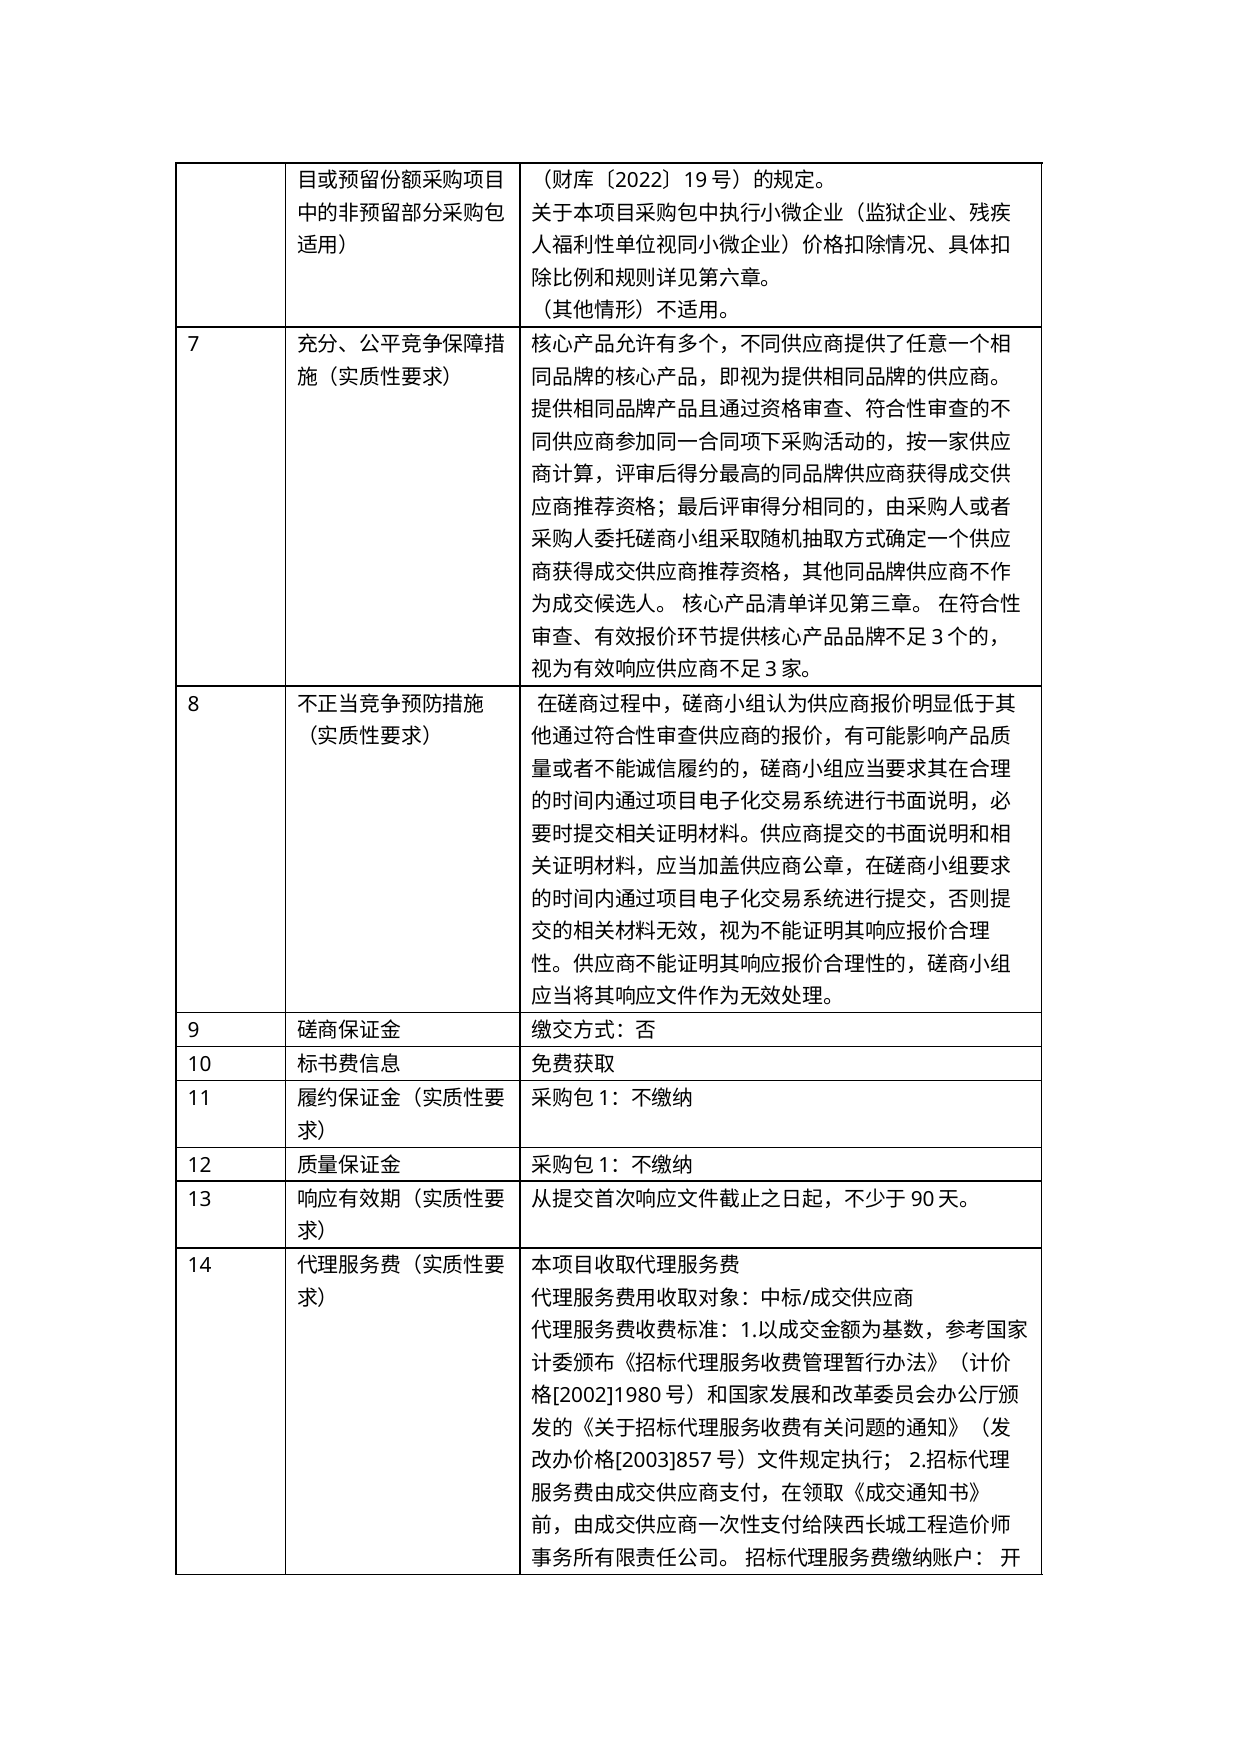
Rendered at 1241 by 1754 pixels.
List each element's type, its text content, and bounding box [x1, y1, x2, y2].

table_cell 7 [177, 328, 285, 685]
table_cell 不正当竞争预防措施 （实质性要求） [286, 687, 519, 1012]
table_cell 14 [177, 1249, 285, 1573]
table_cell 9 [177, 1013, 285, 1046]
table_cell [521, 164, 1041, 326]
table_cell 缴交方式：否 [521, 1013, 1041, 1046]
table_cell 充分、公平竞争保障措施（实质性要求） [286, 328, 519, 685]
table_cell 标书费信息 [286, 1047, 519, 1080]
table_cell 在磋商过程中，磋商小组认为供应商报价明显低于其他通过符合性审查供应商的报价，有可能影响产品质量或者不能诚信履约的，磋商小组应当要求其在合理的时间内通过项目电子化交易系统进行书面说明，必要时提交相关证明材料。供应商提交的书面说明和相关证明材料，应当加盖供应商公章，在磋商小组要求的时间内通过项目电子化交易系统进行提交，否则提交的相关材料无效，视为不能证明其响应报价合理性。供应商不能证明其响应报价合理性的，磋商小组应当将其响应文件作为无效处理。 [521, 687, 1041, 1012]
table_cell 采购包1：不缴纳 [521, 1081, 1041, 1146]
table_cell 代理服务费（实质性要求） [286, 1249, 519, 1573]
table_cell 核心产品允许有多个，不同供应商提供了任意一个相同品牌的核心产品，即视为提供相同品牌的供应商。 提供相同品牌产品且通过资格审查、符合性审查的不同供应商参加同一合同项下采购活动的，按一家供应商计算，评审后得分最高的同品牌供应商获得成交供应商推荐资格；最后评审得分相同的，由采购人或者采购人委托磋商小组采取随机抽取方式确定一个供应商获得成交供应商推荐资格，其他同品牌供应商不作为成交候选人。 核心产品清单详见第三章。 在符合性审查、有效报价环节提供核心产品品牌不足3个的，视为有效响应供应商不足3家。 [521, 328, 1041, 685]
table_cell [286, 164, 519, 326]
table_cell 12 [177, 1148, 285, 1180]
table_cell 6 [177, 164, 285, 326]
table_cell 13 [177, 1182, 285, 1247]
table_cell 响应有效期（实质性要求） [286, 1182, 519, 1247]
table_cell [521, 1249, 1041, 1573]
table_cell 从提交首次响应文件截止之日起，不少于90天。 [521, 1182, 1041, 1247]
table_cell 采购包1：不缴纳 [521, 1148, 1041, 1180]
table_cell 履约保证金（实质性要求） [286, 1081, 519, 1146]
table_cell 免费获取 [521, 1047, 1041, 1080]
table_cell 8 [177, 687, 285, 1012]
table_cell 质量保证金 [286, 1148, 519, 1180]
table_cell 10 [177, 1047, 285, 1080]
table_cell 11 [177, 1081, 285, 1146]
table_cell 磋商保证金 [286, 1013, 519, 1046]
